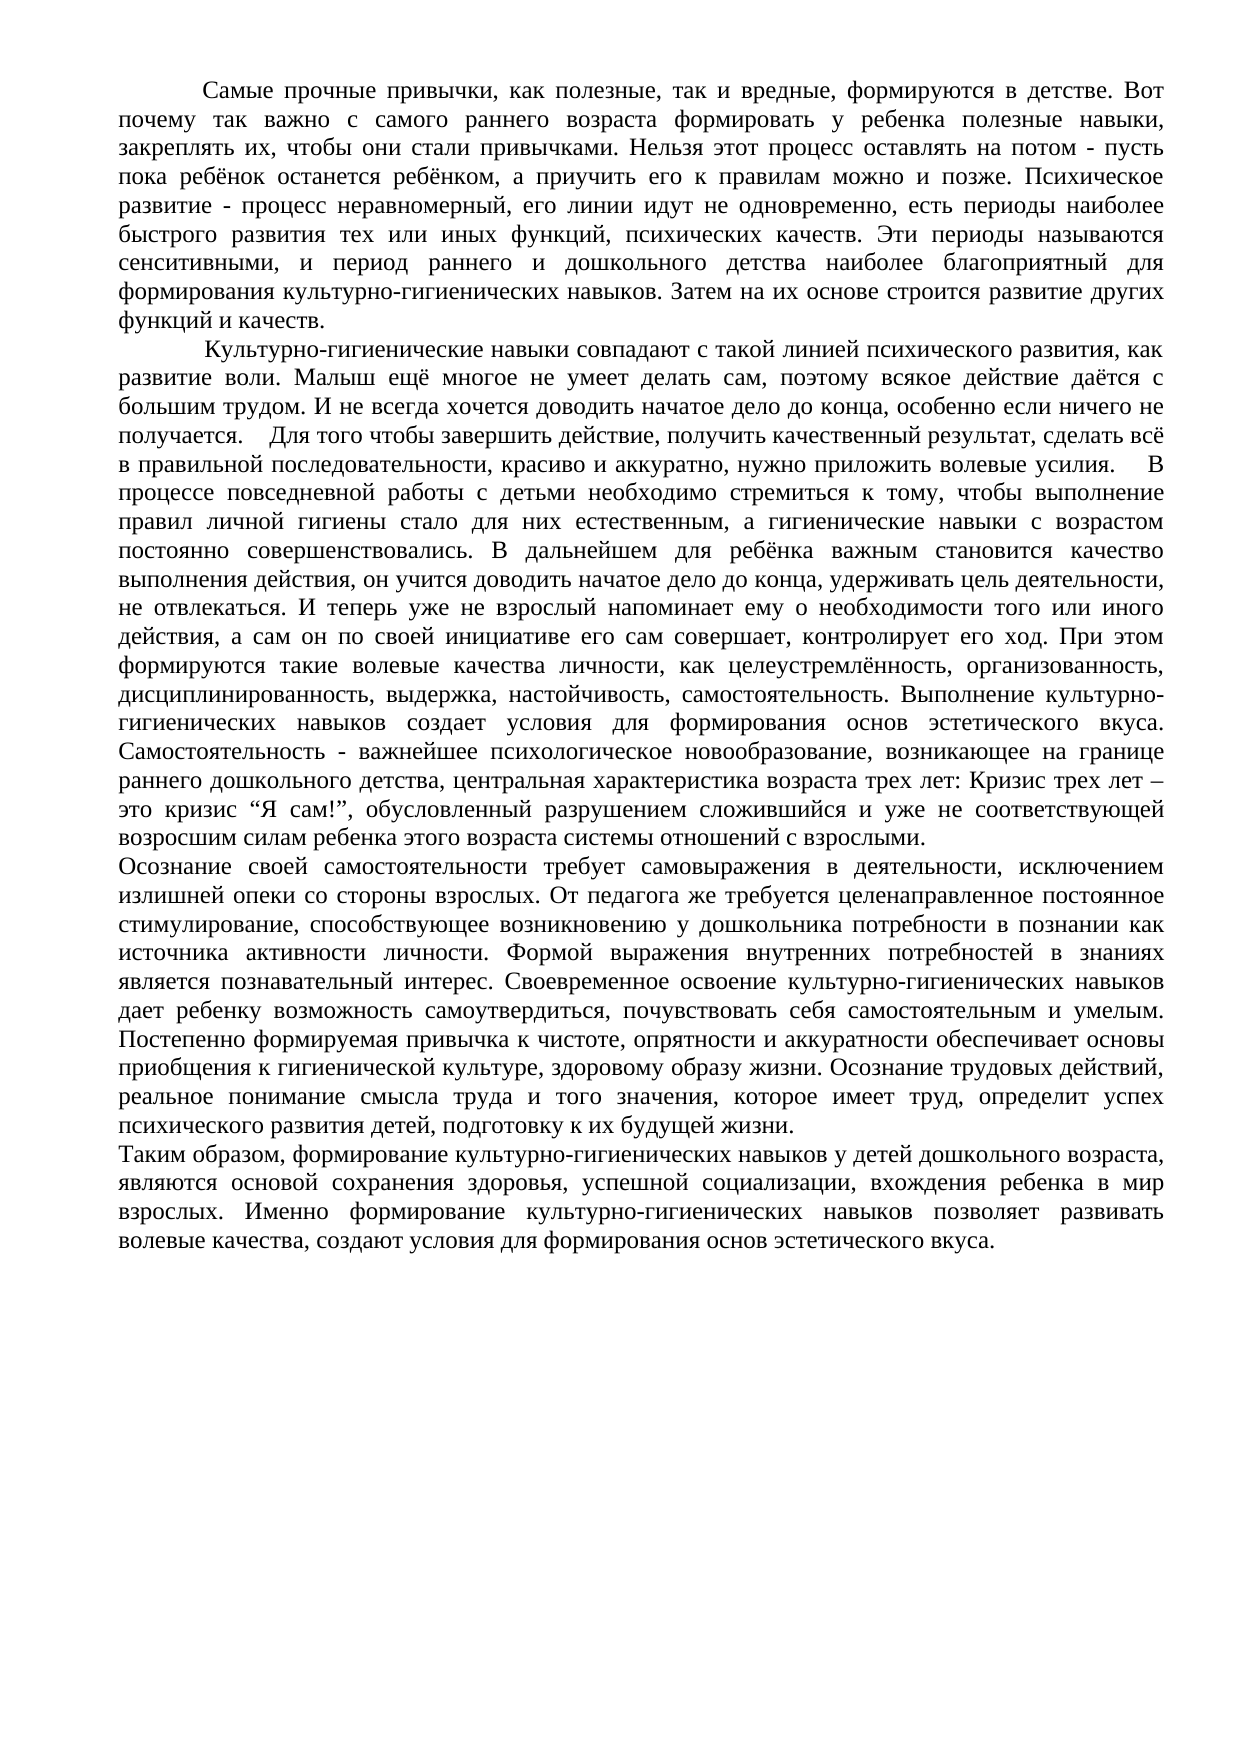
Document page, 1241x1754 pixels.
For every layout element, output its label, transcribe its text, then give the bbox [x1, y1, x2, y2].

text Самые прочные привычки, как полезные, так и вредные, формируются в детстве. Вот почему так важно с самого раннего возраста формировать у ребенка полезные навыки, закреплять их, чтобы они стали привычками. Нельзя этот процесс оставлять на потом - пусть пока ребёнок останется ребёнком, а приучить его к правилам можно и позже. Психическое развитие - процесс неравномерный, его линии идут не одновременно, есть периоды наиболее быстрого развития тех или иных функций, психических качеств. Эти периоды называются сенситивными, и период раннего и дошкольного детства наиболее благоприятный для формирования культурно-гигиенических навыков. Затем на их основе строится развитие других функций и качеств. [118, 75, 1165, 334]
text Таким образом, формирование культурно-гигиенических навыков у детей дошкольного возраста, являются основой сохранения здоровья, успешной социализации, вхождения ребенка в мир взрослых. Именно формирование культурно-гигиенических навыков позволяет развивать волевые качества, создают условия для формирования основ эстетического вкуса. [118, 1139, 1165, 1254]
text Осознание своей самостоятельности требует самовыражения в деятельности, исключением излишней опеки со стороны взрослых. От педагога же требуется целенаправленное постоянное стимулирование, способствующее возникновению у дошкольника потребности в познании как источника активности личности. Формой выражения внутренних потребностей в знаниях является познавательный интерес. Своевременное освоение культурно-гигиенических навыков дает ребенку возможность самоутвердиться, почувствовать себя самостоятельным и умелым. Постепенно формируемая привычка к чистоте, опрятности и аккуратности обеспечивает основы приобщения к гигиенической культуре, здоровому образу жизни. Осознание трудовых действий, реальное понимание смысла труда и того значения, которое имеет труд, определит успех психического развития детей, подготовку к их будущей жизни. [118, 851, 1165, 1139]
text Культурно-гигиенические навыки совпадают с такой линией психического развития, как развитие воли. Малыш ещё многое не умеет делать сам, поэтому всякое действие даётся с большим трудом. И не всегда хочется доводить начатое дело до конца, особенно если ничего не получается. Для того чтобы завершить действие, получить качественный результат, сделать всё в правильной последовательности, красиво и аккуратно, нужно приложить волевые усилия. В процессе повседневной работы с детьми необходимо стремиться к тому, чтобы выполнение правил личной гигиены стало для них естественным, а гигиенические навыки с возрастом постоянно совершенствовались. В дальнейшем для ребёнка важным становится качество выполнения действия, он учится доводить начатое дело до конца, удерживать цель деятельности, не отвлекаться. И теперь уже не взрослый напоминает ему о необходимости того или иного действия, а сам он по своей инициативе его сам совершает, контролирует его ход. При этом формируются такие волевые качества личности, как целеустремлённость, организованность, дисциплинированность, выдержка, настойчивость, самостоятельность. Выполнение культурно-гигиенических навыков создает условия для формирования основ эстетического вкуса. Самостоятельность - важнейшее психологическое новообразование, возникающее на границе раннего дошкольного детства, центральная характеристика возраста трех лет: Кризис трех лет – это кризис “Я сам!”, обусловленный разрушением сложившийся и уже не соответствующей возросшим силам ребенка этого возраста системы отношений с взрослыми. [118, 334, 1165, 851]
